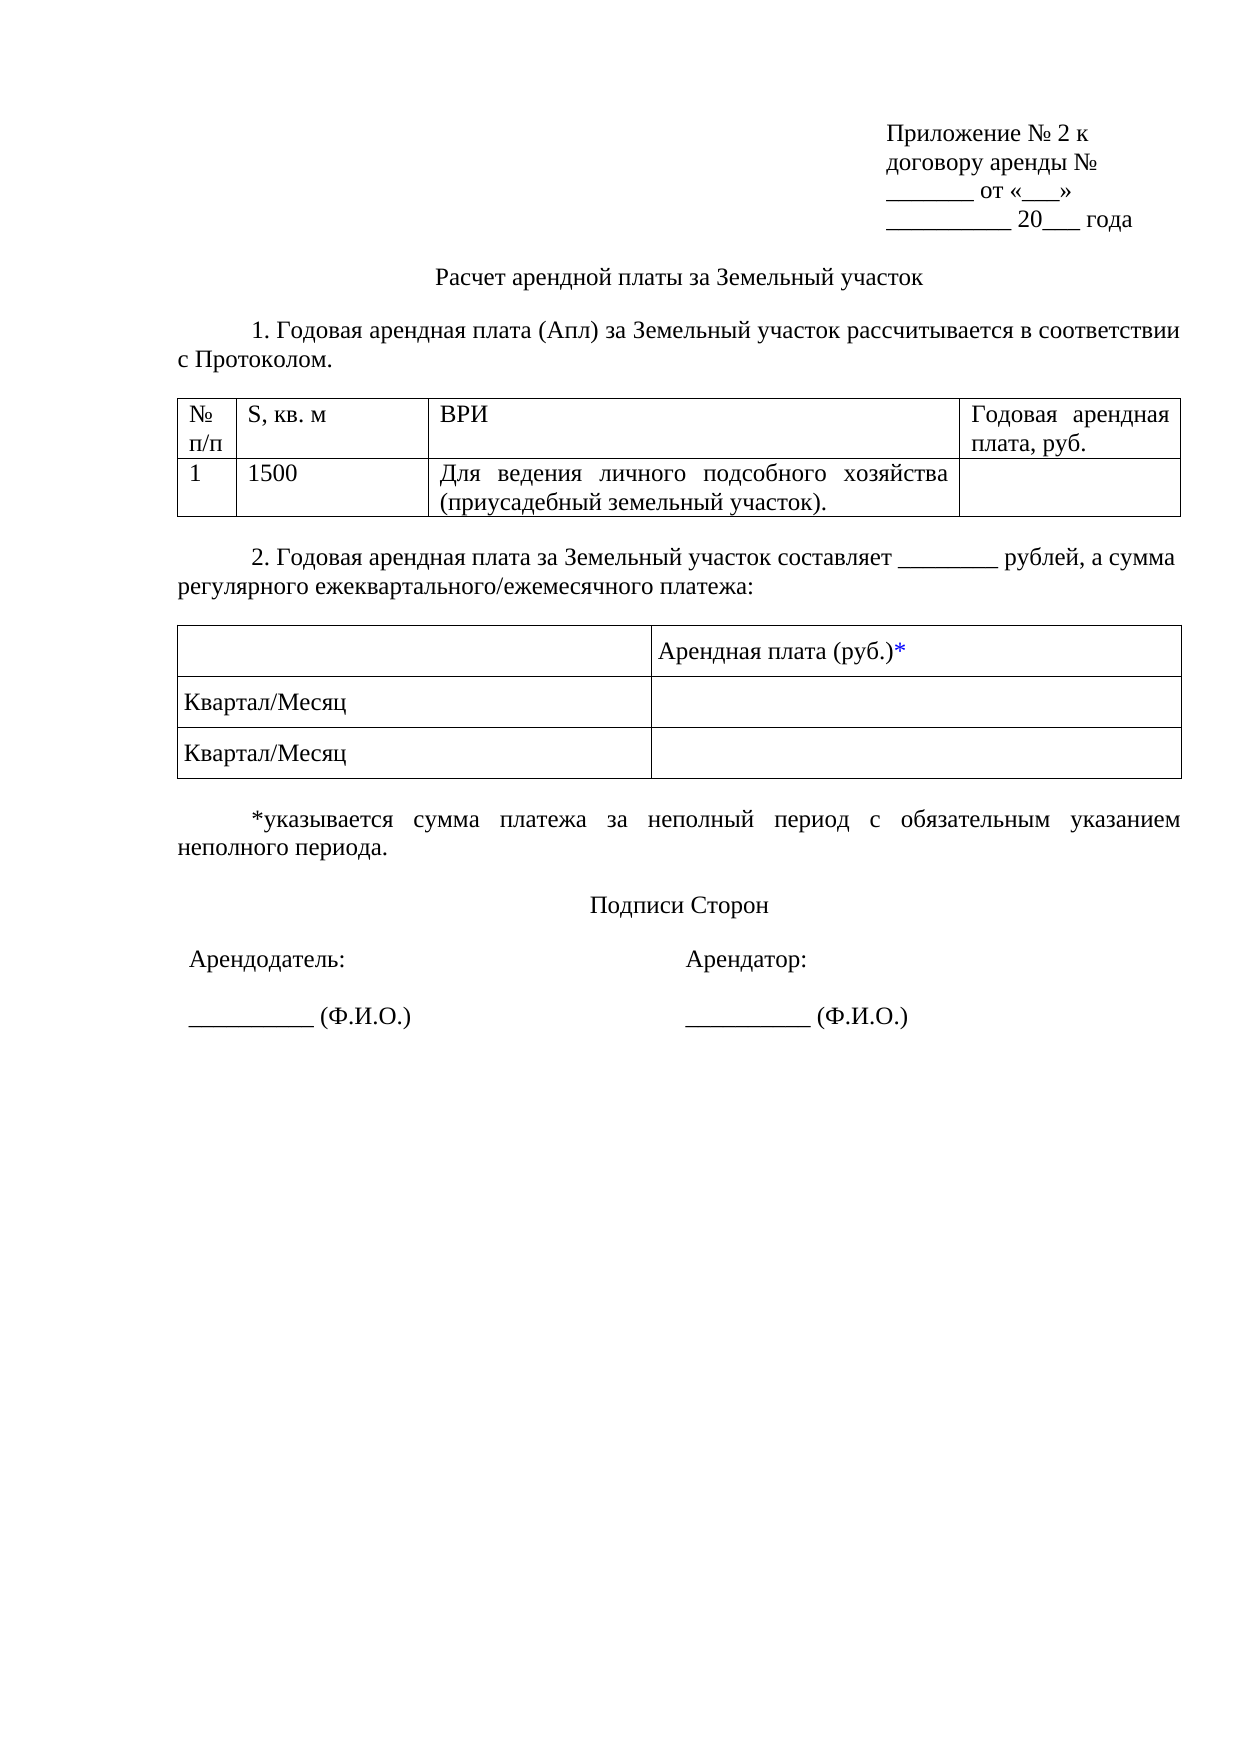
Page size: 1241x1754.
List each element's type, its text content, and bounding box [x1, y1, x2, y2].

table_cell [652, 677, 1181, 727]
table_cell 1500 [237, 459, 428, 516]
table_header Арендатор: [674, 944, 1171, 1001]
table_header № п/п [178, 399, 236, 457]
text *указывается сумма платежа за неполный период с обязательным указанием неполного периода. [177, 804, 1181, 861]
table_header [178, 626, 651, 676]
table_header S, кв. м [237, 399, 428, 457]
text Приложение № 2 к договору аренды № _______ от «___» __________ 20___ года [886, 118, 1181, 233]
table_cell Квартал/Месяц [178, 677, 651, 727]
table_cell __________ (Ф.И.О.) [177, 1001, 674, 1030]
text 1. Годовая арендная плата (Апл) за Земельный участок рассчитывается в соответствии с Протоколом. [177, 316, 1181, 373]
table_header Годовая арендная плата, руб. [960, 399, 1180, 457]
text Подписи Сторон [177, 890, 1181, 919]
table_header ВРИ [429, 399, 959, 457]
table_cell __________ (Ф.И.О.) [674, 1001, 1171, 1030]
table_cell [652, 728, 1181, 778]
table_cell Квартал/Месяц [178, 728, 651, 778]
text 2. Годовая арендная плата за Земельный участок составляет ________ рублей, а сумма регулярного ежеквартального/ежемесячного платежа: [177, 542, 1181, 599]
table_cell 1 [178, 459, 236, 516]
table_cell Для ведения личного подсобного хозяйства (приусадебный земельный участок). [429, 459, 959, 516]
table_header Арендная плата (руб.)* [652, 626, 1181, 676]
table_header Арендодатель: [177, 944, 674, 1001]
table_cell [960, 459, 1180, 516]
text Расчет арендной платы за Земельный участок [177, 262, 1181, 291]
